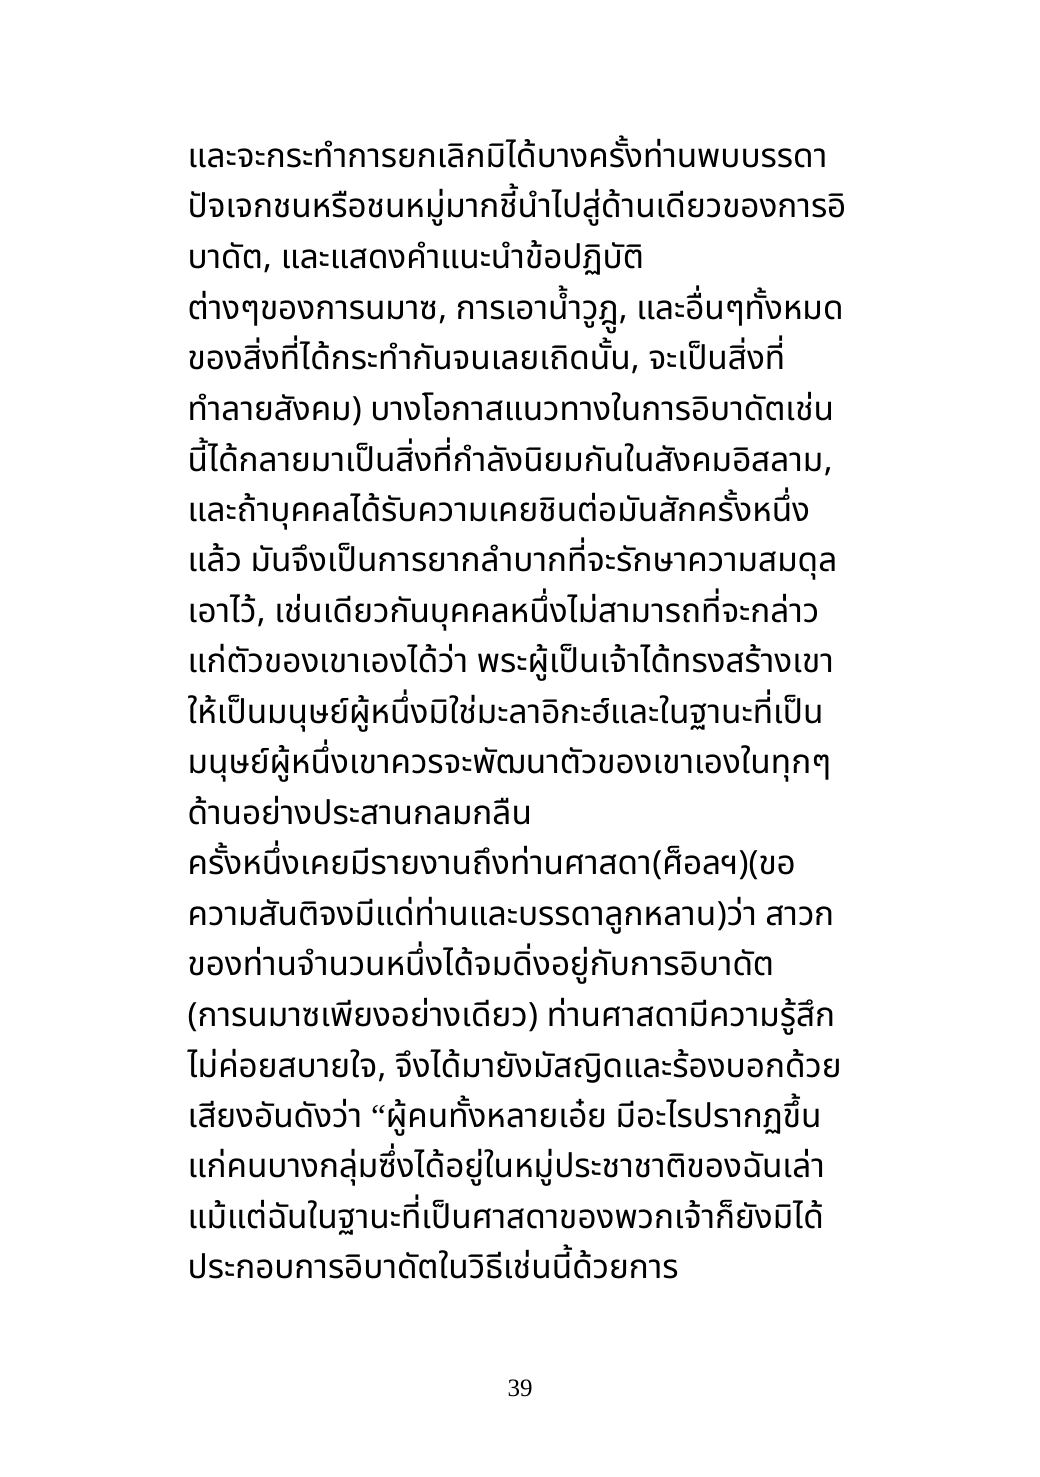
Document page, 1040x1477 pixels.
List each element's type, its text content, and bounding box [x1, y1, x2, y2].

text ครั้งหนึ่งเคยมีรายงานถึงท่านศาสดา(ศ็อลฯ)(ขอความสันติจงมีแด่ท่านและบรรดาลูกหลาน)ว่า สาวกของท่านจำนวนหนึ่งได้จมดิ่งอยู่กับการอิบาดัต [187, 839, 852, 991]
text (การนมาซเพียงอย่างเดียว) ท่านศาสดามีความรู้สึกไม่ค่อยสบายใจ, จึงได้มายังมัสญิดและร้องบอกด้วยเสียงอันดังว่า “ผู้คนทั้งหลายเอ๋ย มีอะไรปรากฏขึ้นแก่คนบางกลุ่มซึ่งได้อยู่ในหมู่ประชาชาติของฉันเล่า แม้แต่ฉันในฐานะที่เป็นศาสดาของพวกเจ้าก็ยังมิได้ประกอบการอิบาดัตในวิธีเช่นนี้ด้วยการ [187, 991, 852, 1294]
text และจะกระทำการยกเลิกมิได้บางครั้งท่านพบบรรดาปัจเจกชนหรือชนหมู่มากชี้นำไปสู่ด้านเดียวของการอิบาดัต, และแสดงคำแนะนำข้อปฏิบัติ [187, 132, 852, 283]
text ต่างๆของการนมาซ, การเอาน้ำวูฎู, และอื่นๆทั้งหมดของสิ่งที่ได้กระทำกันจนเลยเถิดนั้น, จะเป็นสิ่งที่ทำลายสังคม) บางโอกาสแนวทางในการอิบาดัตเช่นนี้ได้กลายมาเป็นสิ่งที่กำลังนิยมกันในสังคมอิสลาม, และถ้าบุคคลได้รับความเคยชินต่อมันสักครั้งหนึ่งแล้ว มันจึงเป็นการยากลำบากที่จะรักษาความสมดุลเอาไว้, เช่นเดียวกันบุคคลหนึ่งไม่สามารถที่จะกล่าวแก่ตัวของเขาเองได้ว่า พระผู้เป็นเจ้าได้ทรงสร้างเขาให้เป็นมนุษย์ผู้หนึ่งมิใช่มะลาอิกะฮ์และในฐานะที่เป็นมนุษย์ผู้หนึ่งเขาควรจะพัฒนาตัวของเขาเองในทุกๆด้านอย่างประสานกลมกลืน [187, 283, 852, 839]
